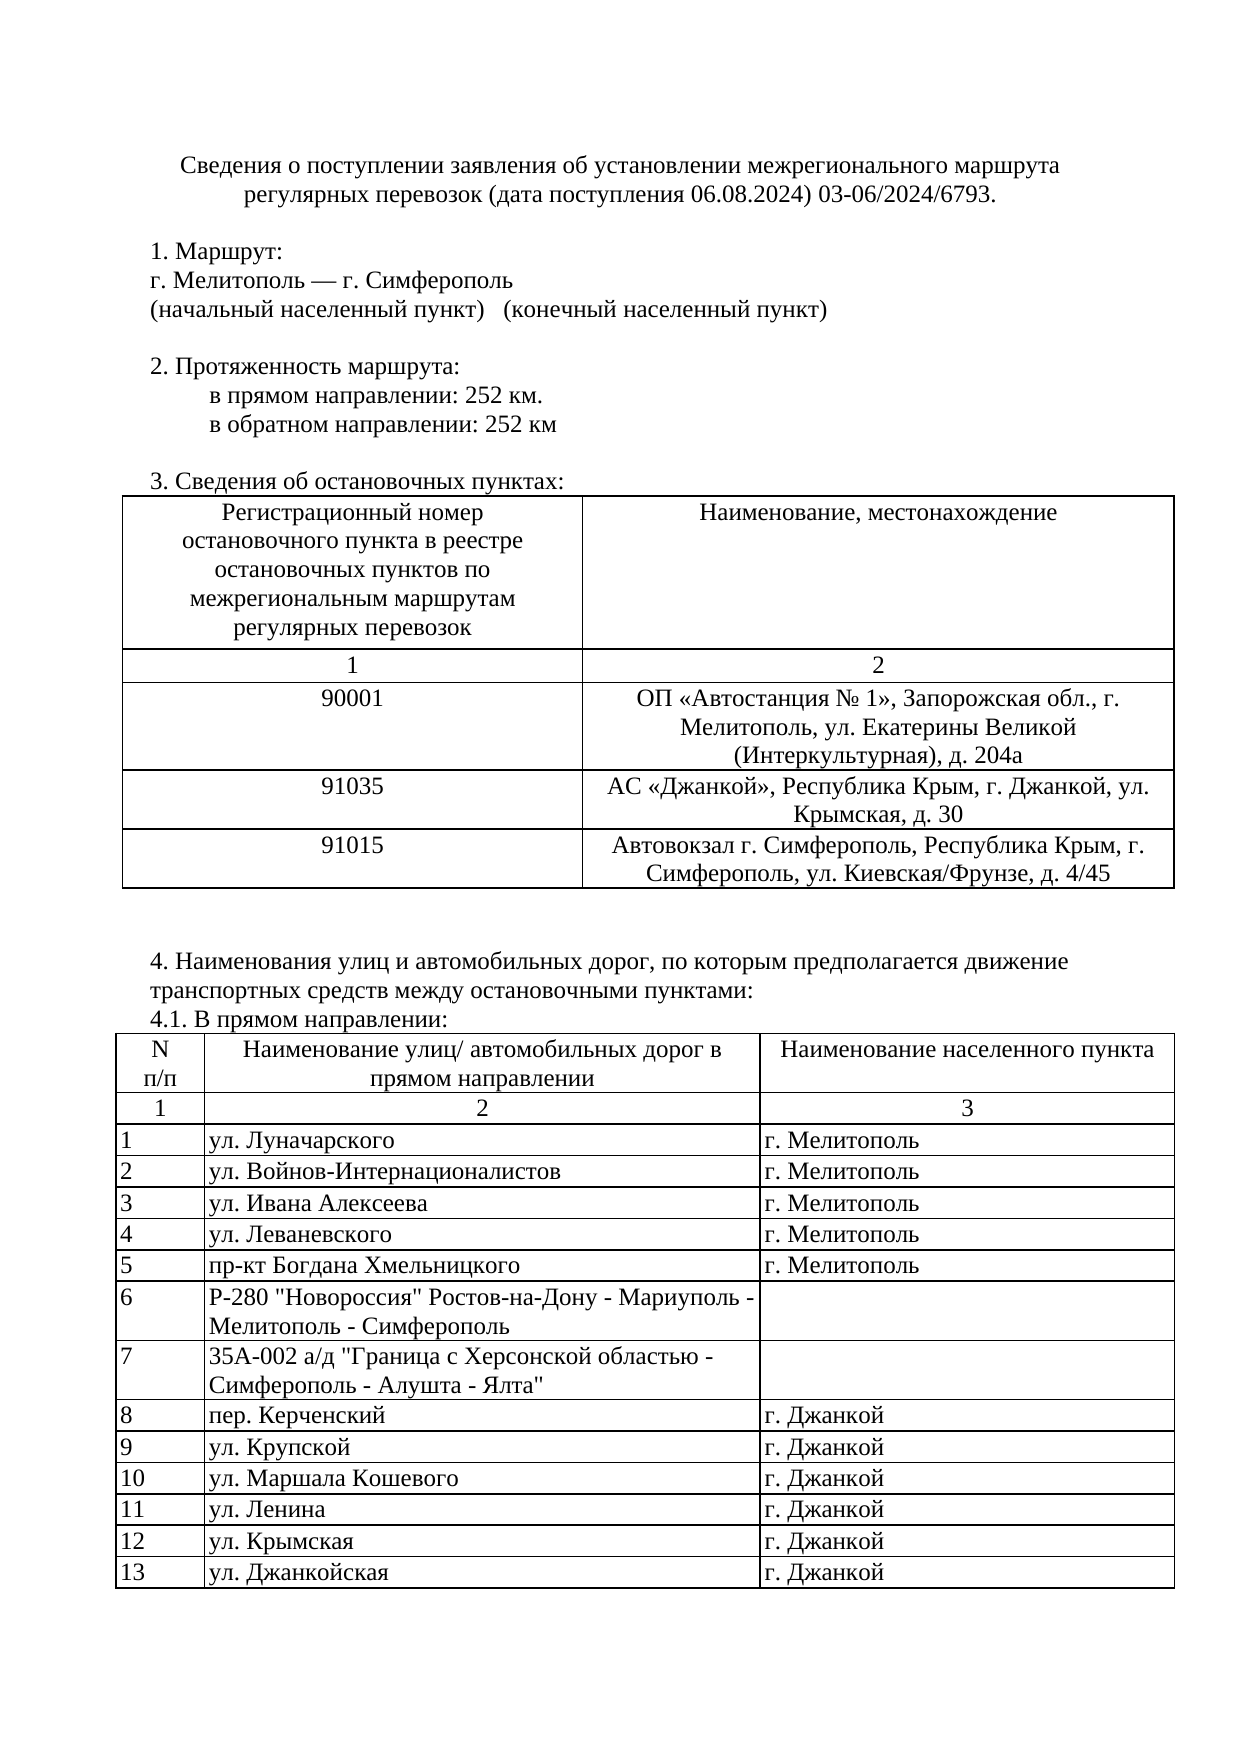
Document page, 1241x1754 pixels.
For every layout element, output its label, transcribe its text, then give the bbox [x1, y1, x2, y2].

table_header Регистрационный номер остановочного пункта в реестре остановочных пунктов по межрегиональным маршрутам регулярных перевозок [123, 497, 582, 648]
table_cell 13 [117, 1557, 204, 1587]
table_cell г. Джанкой [761, 1432, 1174, 1461]
table_cell 9 [117, 1432, 204, 1461]
table_cell [761, 1341, 1174, 1398]
table_cell 7 [117, 1341, 204, 1398]
table_cell ул. Луначарского [205, 1125, 759, 1154]
table_cell 3 [117, 1188, 204, 1217]
table_cell 91035 [123, 771, 582, 828]
table_cell ул. Ивана Алексеева [205, 1188, 759, 1217]
table_cell ул. Ленина [205, 1495, 759, 1524]
table_cell г. Джанкой [761, 1400, 1174, 1430]
text 4. Наименования улиц и автомобильных дорог, по которым предполагается движение транспортных средств между остановочными пунктами: [150, 946, 1090, 1004]
table_cell 1 [123, 650, 582, 681]
table_cell г. Мелитополь [761, 1188, 1174, 1217]
table_cell г. Джанкой [761, 1495, 1174, 1524]
text 2. Протяженность маршрута: [150, 351, 1090, 380]
table_cell ОП «Автостанция № 1», Запорожская обл., г. Мелитополь, ул. Екатерины Великой (Интеркультурная), д. 204а [583, 683, 1173, 769]
table_cell 1 [117, 1093, 204, 1123]
table_cell пр-кт Богдана Хмельницкого [205, 1251, 759, 1280]
table_header N п/п [117, 1034, 204, 1092]
table_cell 3 [761, 1093, 1174, 1123]
table_cell 6 [117, 1282, 204, 1339]
table_cell 90001 [123, 683, 582, 769]
table_cell г. Мелитополь [761, 1125, 1174, 1154]
text в прямом направлении: 252 км. [150, 380, 1090, 409]
table_cell г. Джанкой [761, 1526, 1174, 1556]
table_cell ул. Крупской [205, 1432, 759, 1461]
table_cell 2 [205, 1093, 759, 1123]
table_cell 5 [117, 1251, 204, 1280]
text 3. Сведения об остановочных пунктах: [150, 466, 1090, 495]
table_cell г. Мелитополь [761, 1219, 1174, 1249]
table_cell 1 [117, 1125, 204, 1154]
text 4.1. В прямом направлении: [150, 1004, 1090, 1033]
table_cell 35А-002 а/д "Граница с Херсонской областью - Симферополь - Алушта - Ялта" [205, 1341, 759, 1398]
table_cell 91015 [123, 830, 582, 887]
table_cell 2 [117, 1156, 204, 1186]
table_header Наименование улиц/ автомобильных дорог в прямом направлении [205, 1034, 759, 1092]
table_cell пер. Керченский [205, 1400, 759, 1430]
text Сведения о поступлении заявления об установлении межрегионального маршрута регулярных перевозок (дата поступления 06.08.2024) 03-06/2024/6793. [150, 150, 1090, 207]
table_cell г. Мелитополь [761, 1251, 1174, 1280]
text г. Мелитополь — г. Симферополь [150, 265, 1090, 294]
table_cell ул. Маршала Кошевого [205, 1463, 759, 1493]
table_cell Автовокзал г. Симферополь, Республика Крым, г. Симферополь, ул. Киевская/Фрунзе, д. 4/45 [583, 830, 1173, 887]
text в обратном направлении: 252 км [150, 409, 1090, 437]
table_cell 10 [117, 1463, 204, 1493]
table_cell ул. Леваневского [205, 1219, 759, 1249]
table_cell 4 [117, 1219, 204, 1249]
table_header Наименование населенного пункта [761, 1034, 1174, 1092]
table_cell [761, 1282, 1174, 1339]
table_header Наименование, местонахождение [583, 497, 1173, 648]
table_cell 2 [583, 650, 1173, 681]
table_cell Р-280 "Новороссия" Ростов-на-Дону - Мариуполь - Мелитополь - Симферополь [205, 1282, 759, 1339]
table_cell г. Джанкой [761, 1463, 1174, 1493]
table_cell АС «Джанкой», Республика Крым, г. Джанкой, ул. Крымская, д. 30 [583, 771, 1173, 828]
table_cell 11 [117, 1495, 204, 1524]
table_cell ул. Войнов-Интернационалистов [205, 1156, 759, 1186]
table_cell 8 [117, 1400, 204, 1430]
table_cell ул. Крымская [205, 1526, 759, 1556]
text 1. Маршрут: [150, 236, 1090, 265]
text (начальный населенный пункт) (конечный населенный пункт) [150, 294, 1090, 322]
table_cell ул. Джанкойская [205, 1557, 759, 1587]
table_cell г. Джанкой [761, 1557, 1174, 1587]
table_cell 12 [117, 1526, 204, 1556]
table_cell г. Мелитополь [761, 1156, 1174, 1186]
